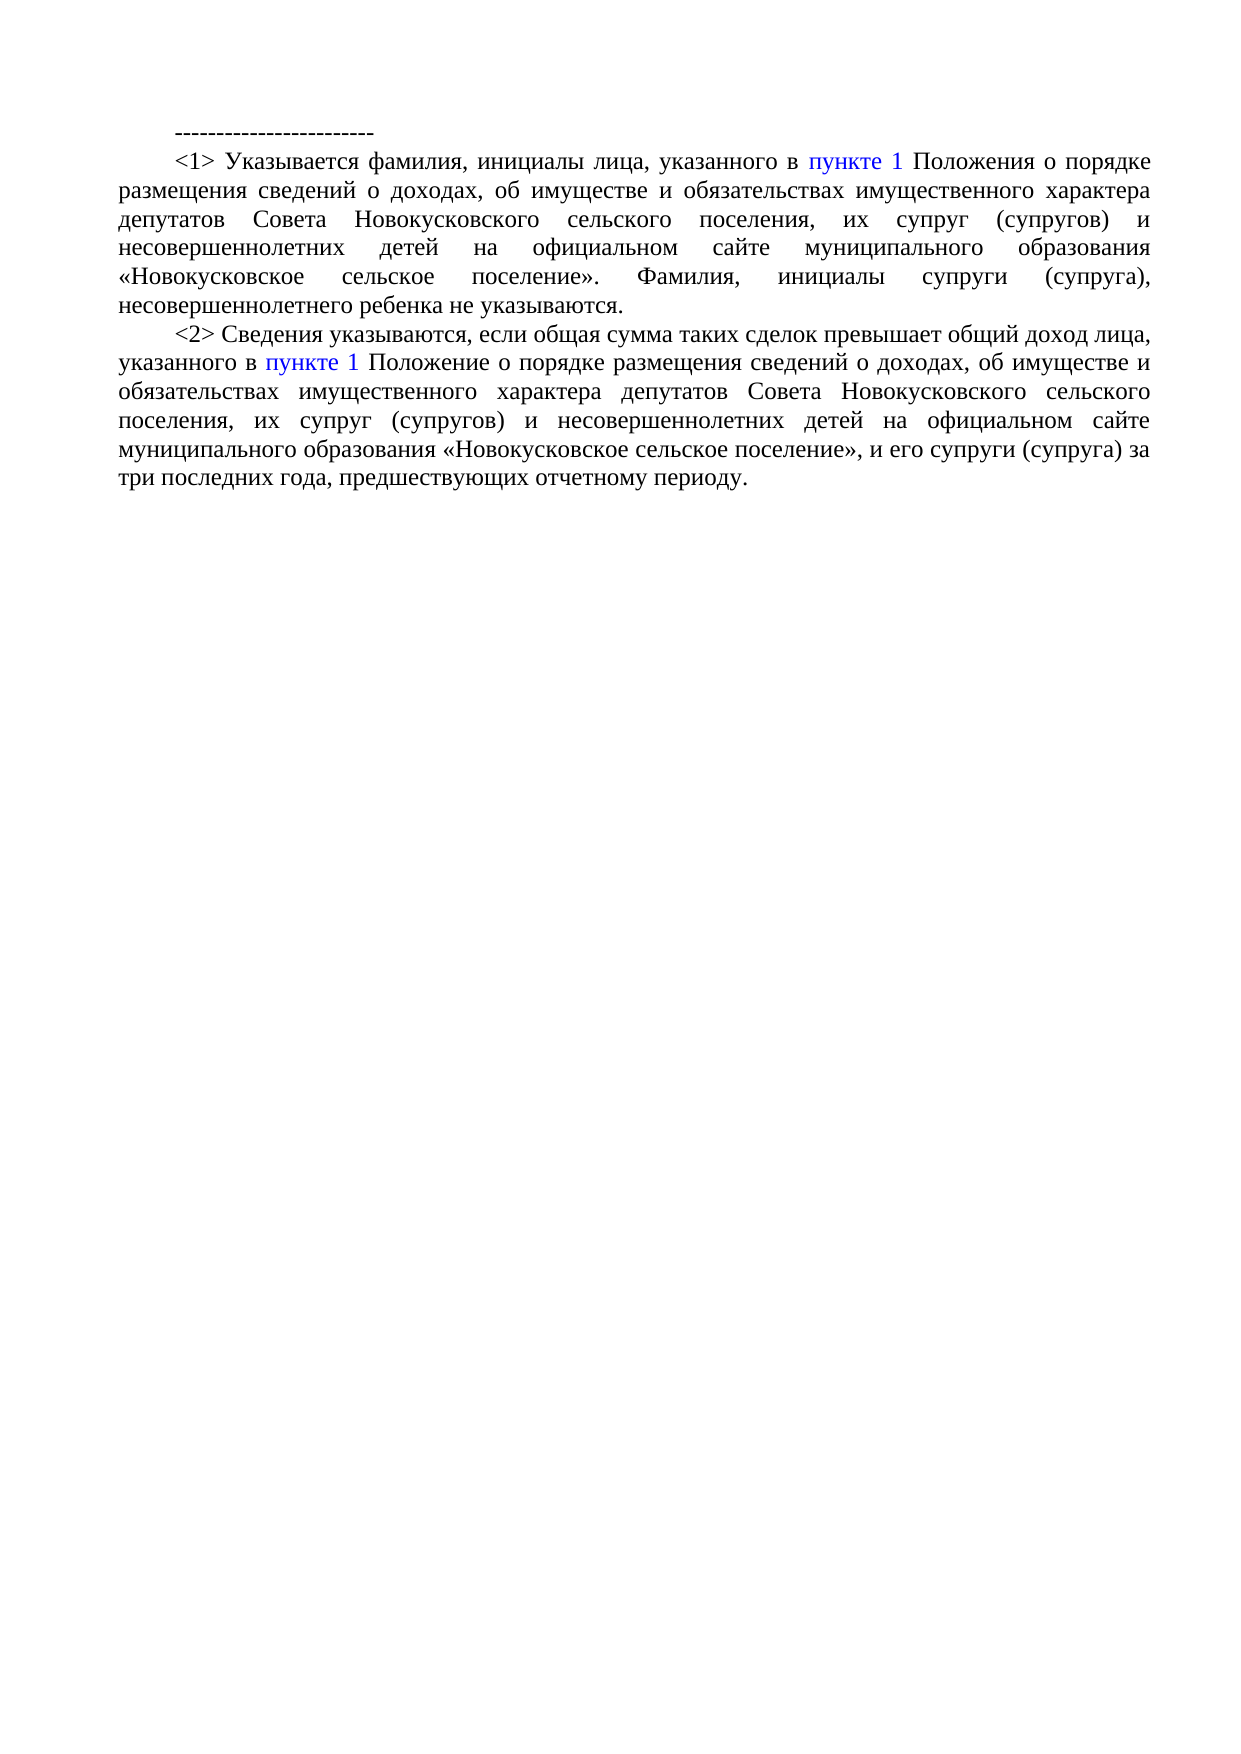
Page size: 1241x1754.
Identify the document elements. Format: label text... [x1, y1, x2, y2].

text ------------------------ [118, 117, 1152, 146]
text <2> Сведения указываются, если общая сумма таких сделок превышает общий доход лица, указанного в пункте 1 Положение о порядке размещения сведений о доходах, об имуществе и обязательствах имущественного характера депутатов Совета Новокусковского сельского поселения, их супруг (супругов) и несовершеннолетних детей на официальном сайте муниципального образования «Новокусковское сельское поселение», и его супруги (супруга) за три последних года, предшествующих отчетному периоду. [118, 319, 1152, 491]
text <1> Указывается фамилия, инициалы лица, указанного в пункте 1 Положения о порядке размещения сведений о доходах, об имуществе и обязательствах имущественного характера депутатов Совета Новокусковского сельского поселения, их супруг (супругов) и несовершеннолетних детей на официальном сайте муниципального образования «Новокусковское сельское поселение». Фамилия, инициалы супруги (супруга), несовершеннолетнего ребенка не указываются. [118, 146, 1152, 319]
